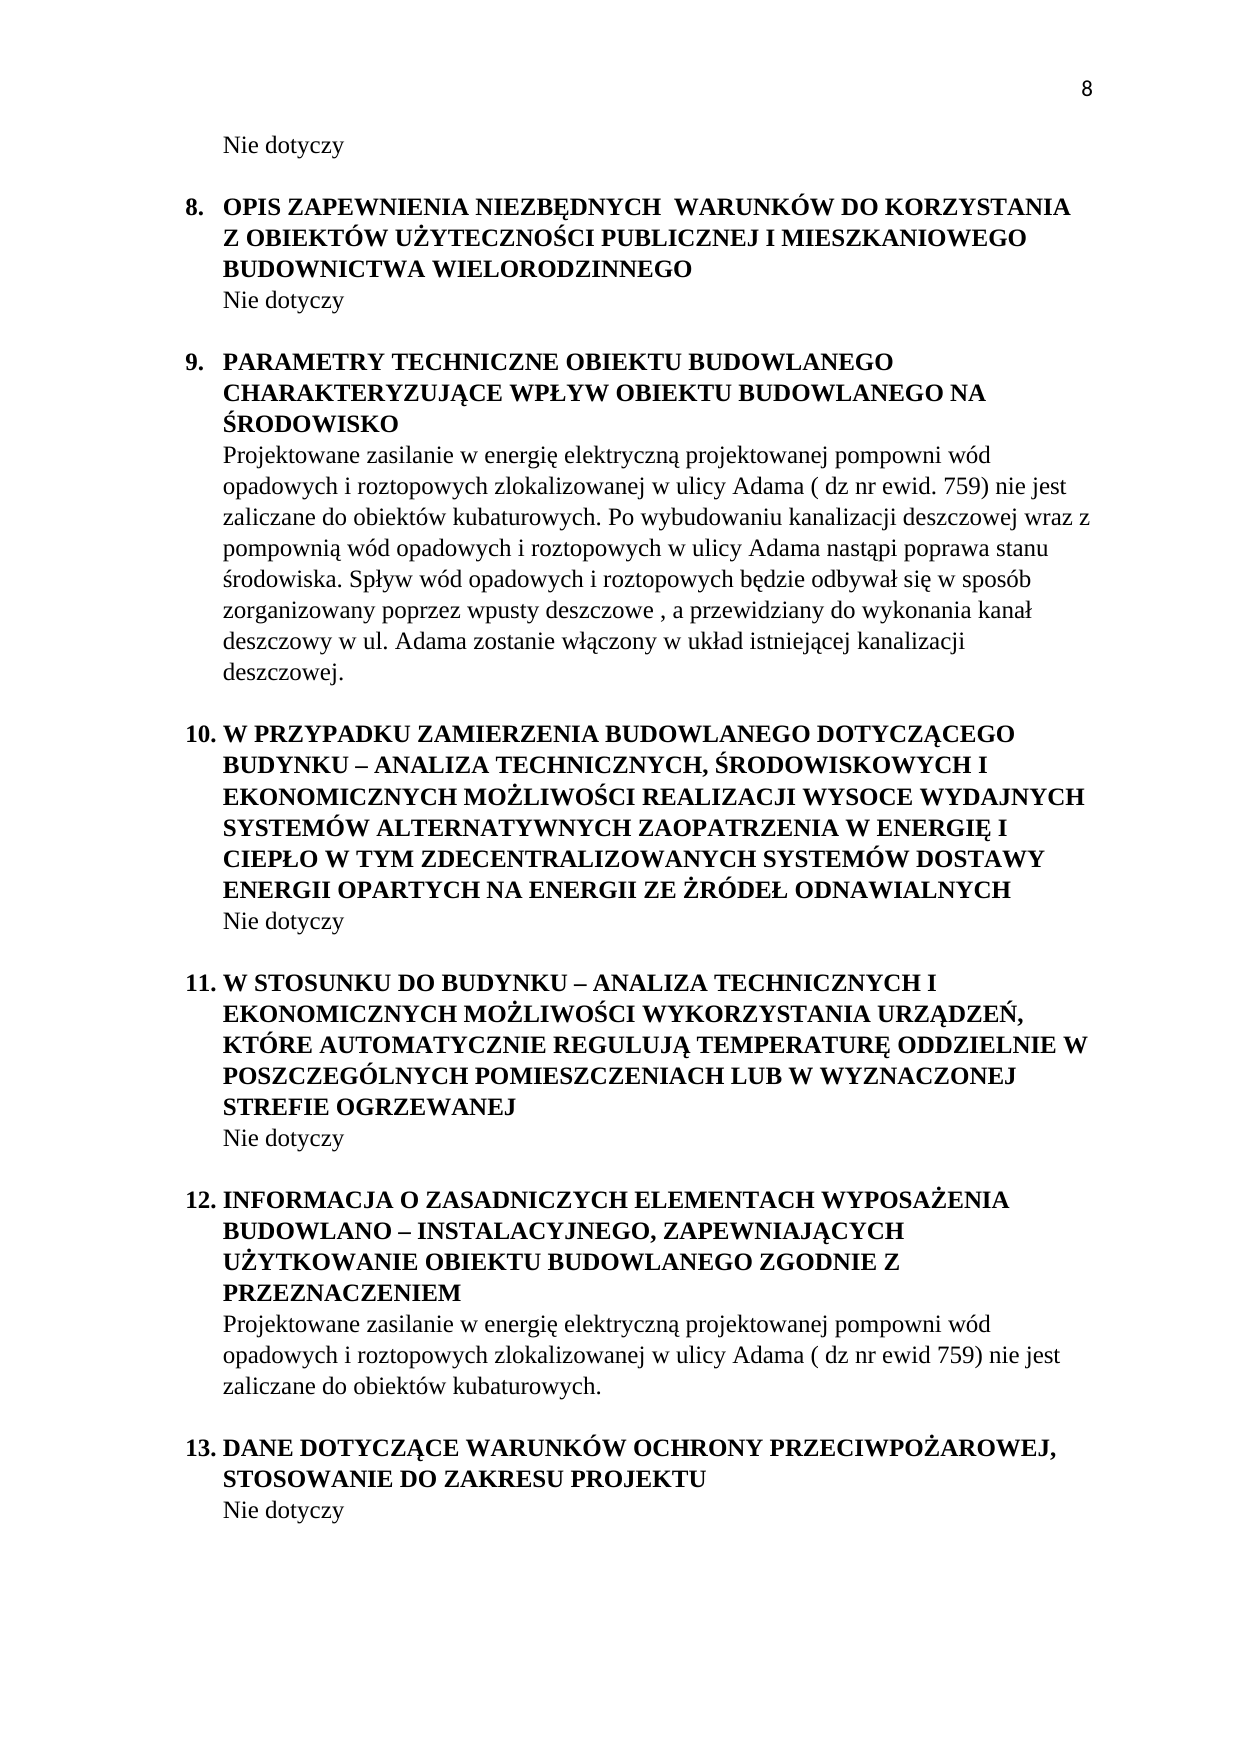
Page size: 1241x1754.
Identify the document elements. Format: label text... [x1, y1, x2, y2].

list Nie dotyczy [223, 906, 1093, 934]
list Nie dotyczy [223, 130, 1093, 158]
list Nie dotyczy [223, 1123, 1093, 1152]
list Projektowane zasilanie w energię elektryczną projektowanej pompowni wód opadowych i roztopowych zlokalizowanej w ulicy Adama ( dz nr ewid. 759) nie jest zaliczane do obiektów kubaturowych. Po wybudowaniu kanalizacji deszczowej wraz z pompownią wód opadowych i roztopowych w ulicy Adama nastąpi poprawa stanu środowiska. Spływ wód opadowych i roztopowych będzie odbywał się w sposób zorganizowany poprzez wpusty deszczowe , a przewidziany do wykonania kanał deszczowy w ul. Adama zostanie włączony w układ istniejącej kanalizacji deszczowej. [223, 440, 1093, 686]
list Nie dotyczy [223, 1496, 1093, 1524]
list W PRZYPADKU ZAMIERZENIA BUDOWLANEGO DOTYCZĄCEGO BUDYNKU – ANALIZA TECHNICZNYCH, ŚRODOWISKOWYCH I EKONOMICZNYCH MOŻLIWOŚCI REALIZACJI WYSOCE WYDAJNYCH SYSTEMÓW ALTERNATYWNYCH ZAOPATRZENIA W ENERGIĘ I CIEPŁO W TYM ZDECENTRALIZOWANYCH SYSTEMÓW DOSTAWY ENERGII OPARTYCH NA ENERGII ZE ŻRÓDEŁ ODNAWIALNYCH [185, 719, 1093, 903]
list W STOSUNKU DO BUDYNKU – ANALIZA TECHNICZNYCH I EKONOMICZNYCH MOŻLIWOŚCI WYKORZYSTANIA URZĄDZEŃ, KTÓRE AUTOMATYCZNIE REGULUJĄ TEMPERATURĘ ODDZIELNIE W POSZCZEGÓLNYCH POMIESZCZENIACH LUB W WYZNACZONEJ STREFIE OGRZEWANEJ [185, 968, 1093, 1121]
list Nie dotyczy [223, 285, 1093, 314]
list OPIS ZAPEWNIENIA NIEZBĘDNYCH WARUNKÓW DO KORZYSTANIA Z OBIEKTÓW UŻYTECZNOŚCI PUBLICZNEJ I MIESZKANIOWEGO BUDOWNICTWA WIELORODZINNEGO [185, 192, 1093, 283]
list DANE DOTYCZĄCE WARUNKÓW OCHRONY PRZECIWPOŻAROWEJ, STOSOWANIE DO ZAKRESU PROJEKTU [185, 1433, 1093, 1493]
list PARAMETRY TECHNICZNE OBIEKTU BUDOWLANEGO CHARAKTERYZUJĄCE WPŁYW OBIEKTU BUDOWLANEGO NA ŚRODOWISKO [185, 347, 1093, 438]
list INFORMACJA O ZASADNICZYCH ELEMENTACH WYPOSAŻENIA BUDOWLANO – INSTALACYJNEGO, ZAPEWNIAJĄCYCH UŻYTKOWANIE OBIEKTU BUDOWLANEGO ZGODNIE Z PRZEZNACZENIEM [185, 1185, 1093, 1307]
list Projektowane zasilanie w energię elektryczną projektowanej pompowni wód opadowych i roztopowych zlokalizowanej w ulicy Adama ( dz nr ewid 759) nie jest zaliczane do obiektów kubaturowych. [223, 1309, 1093, 1400]
